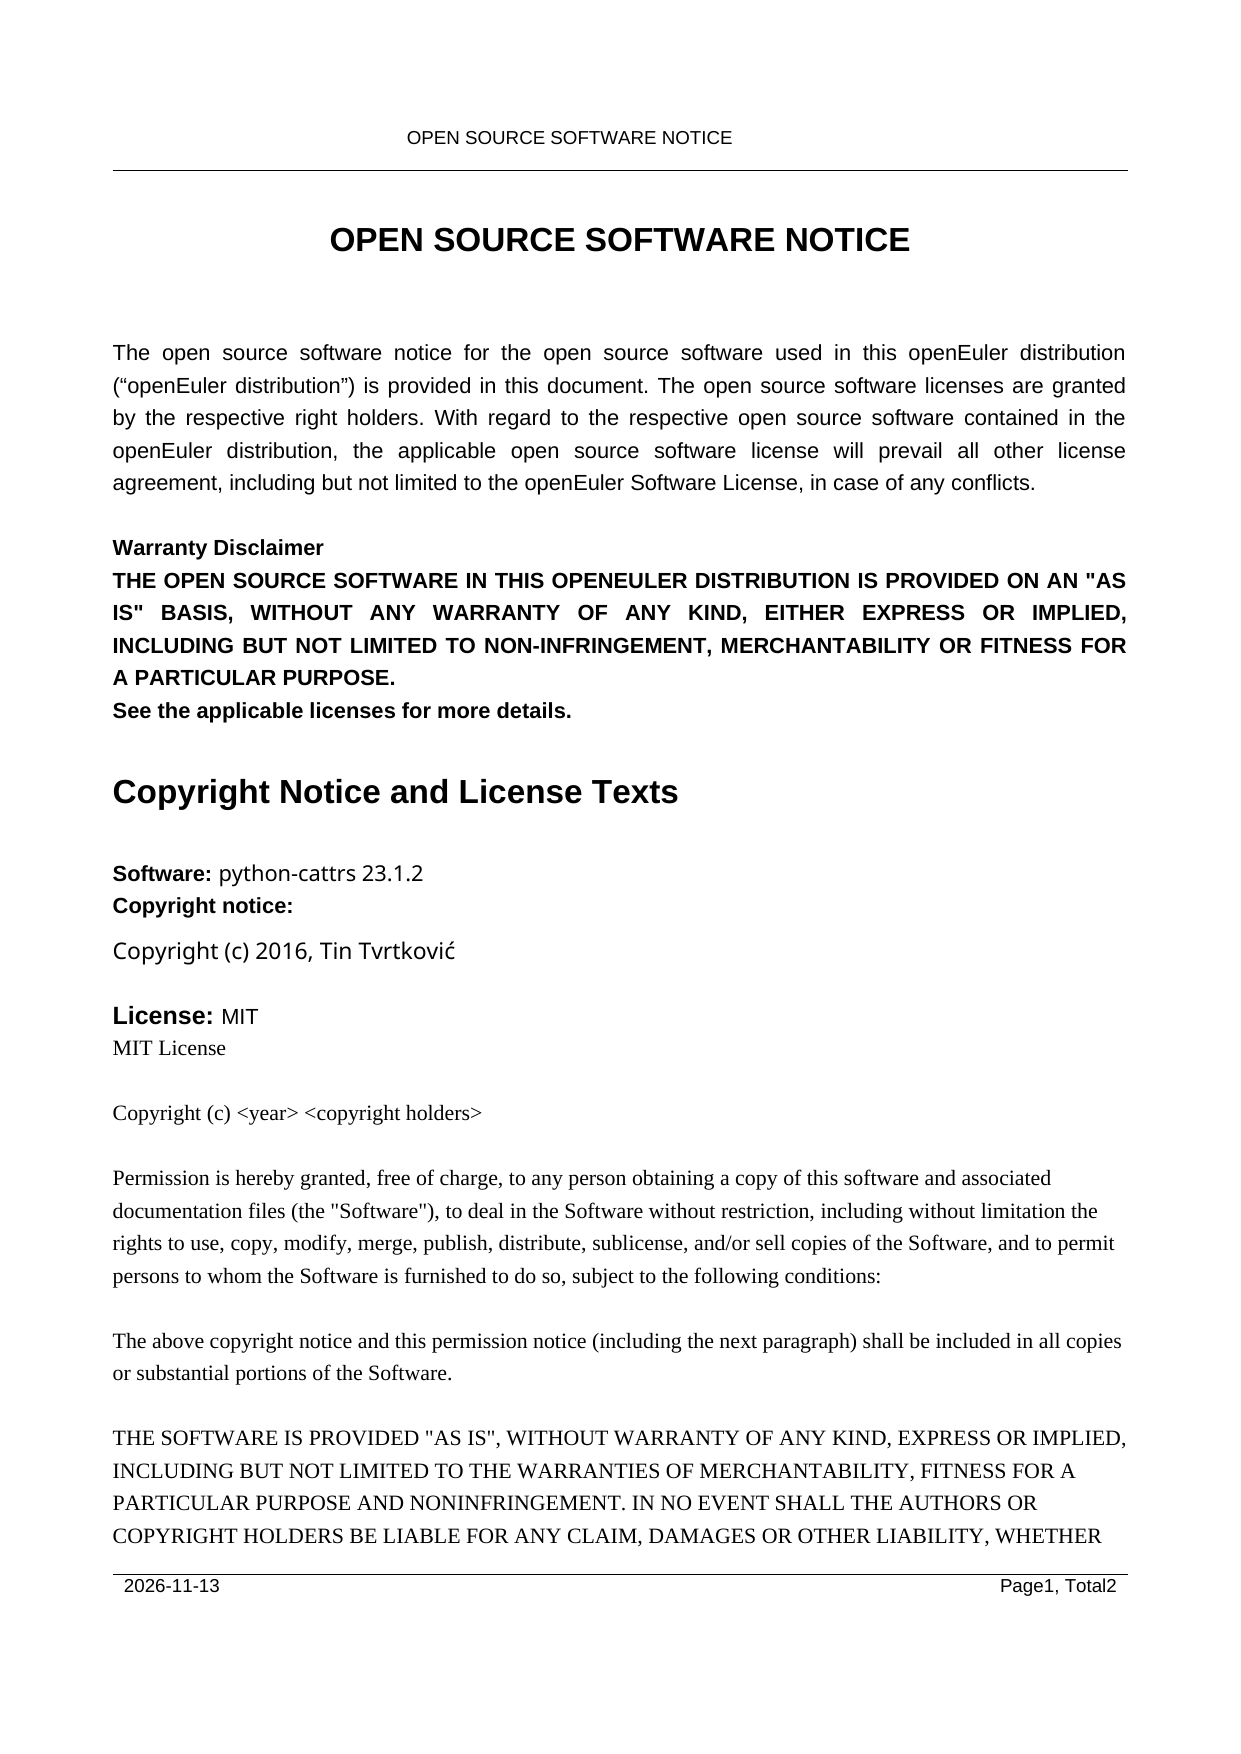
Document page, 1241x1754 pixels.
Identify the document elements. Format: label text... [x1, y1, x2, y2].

text OPEN SOURCE SOFTWARE NOTICE [112, 206, 1128, 271]
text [112, 1031, 1128, 1551]
text Copyright (c) 2016, Tin Tvrtković [112, 934, 1128, 999]
text Copyright notice: [112, 889, 1128, 921]
text THE OPEN SOURCE SOFTWARE IN THIS OPENEULER DISTRIBUTION IS PROVIDED ON AN "AS IS" BASIS, WITHOUT ANY WARRANTY OF ANY KIND, EITHER EXPRESS OR IMPLIED, INCLUDING BUT NOT LIMITED TO NON-INFRINGEMENT, MERCHANTABILITY OR FITNESS FOR A PARTICULAR PURPOSE. See the applicable licenses for more details. [112, 564, 1128, 726]
title Software: python-cattrs 23.1.2 [112, 856, 1128, 889]
text Copyright Notice and License Texts [112, 759, 1128, 824]
text The open source software notice for the open source software used in this openEuler distribution (“openEuler distribution”) is provided in this document. The open source software licenses are granted by the respective right holders. With regard to the respective open source software contained in the openEuler distribution, the applicable open source software license will prevail all other license agreement, including but not limited to the openEuler Software License, in case of any conflicts. [112, 336, 1128, 499]
text Warranty Disclaimer [112, 531, 1128, 564]
text License: MIT [112, 999, 1128, 1031]
